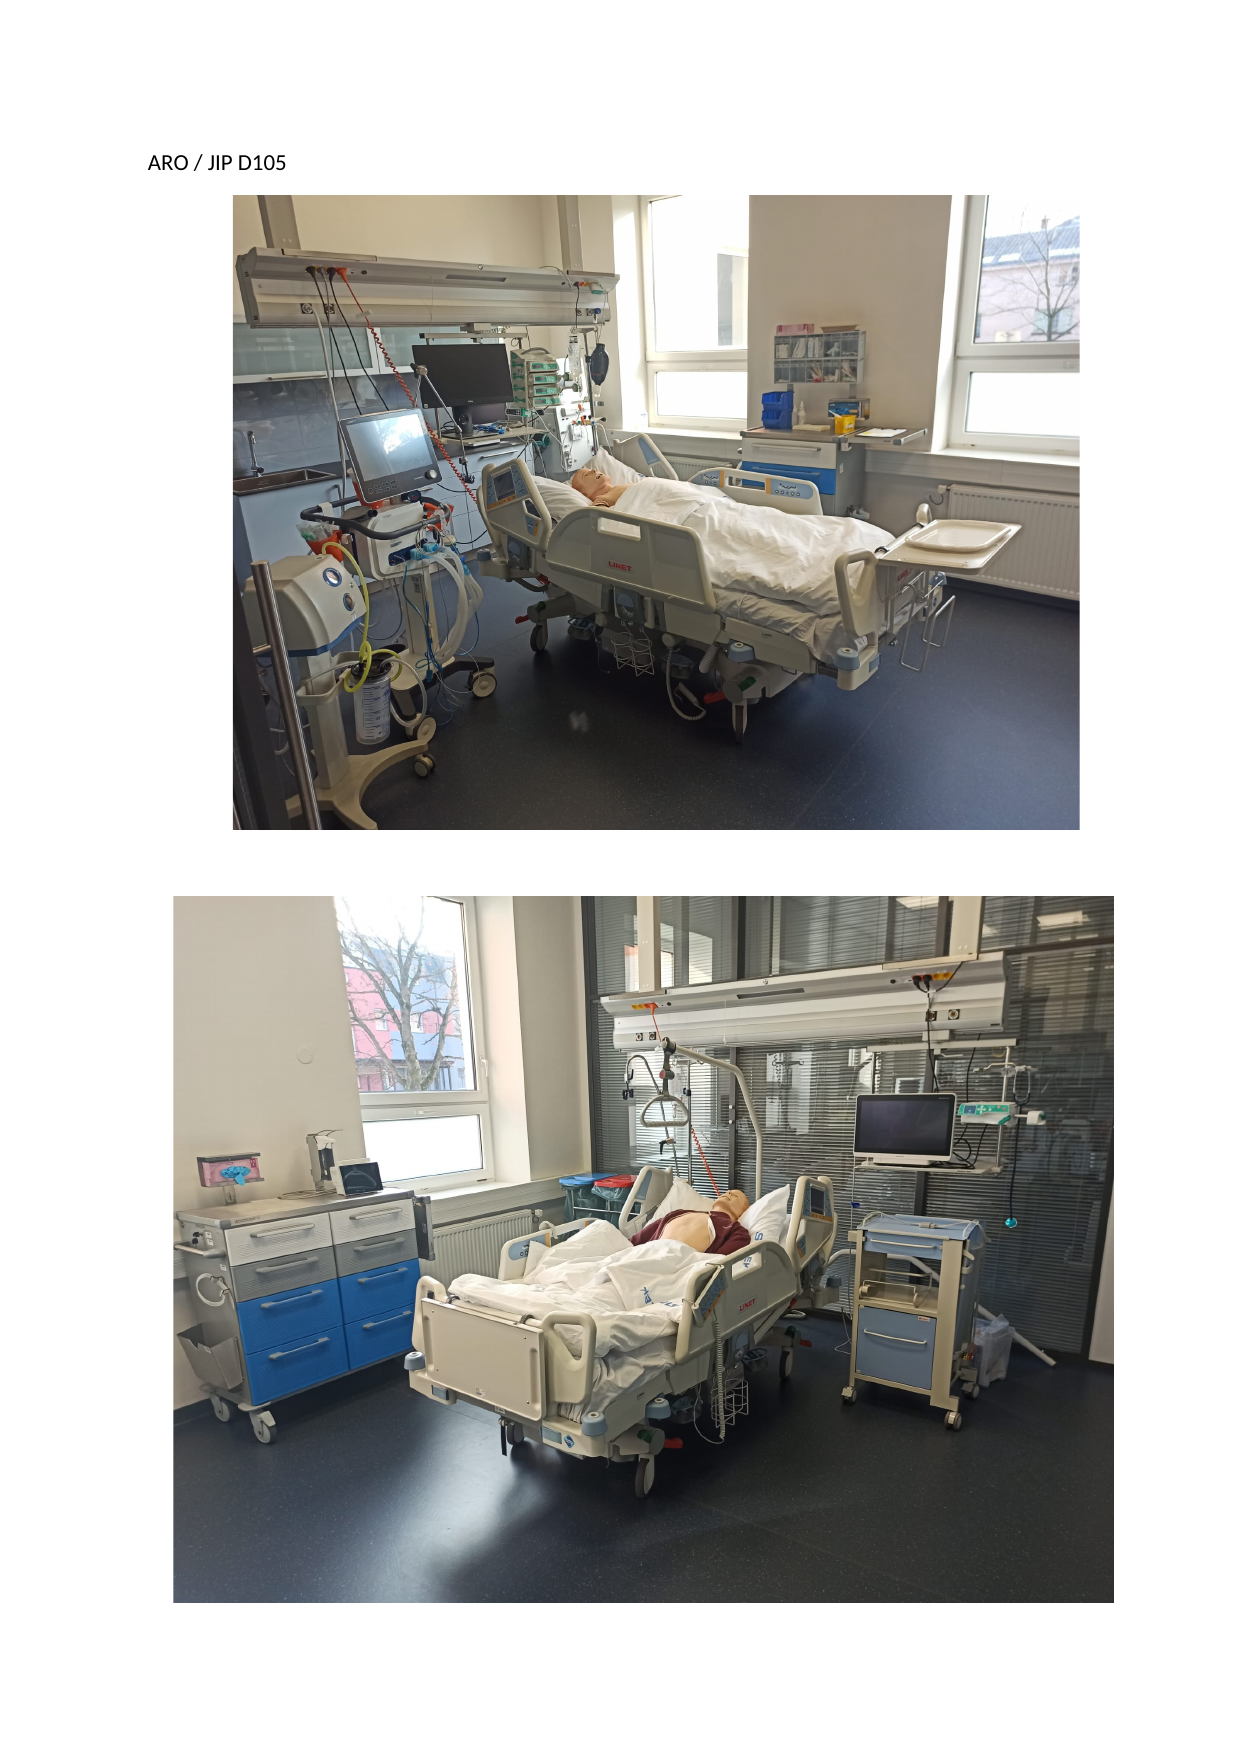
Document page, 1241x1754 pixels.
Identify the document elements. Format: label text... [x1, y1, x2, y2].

picture [173, 896, 1113, 1602]
picture [232, 195, 1080, 830]
text ARO / JIP D105 [148, 148, 1093, 176]
